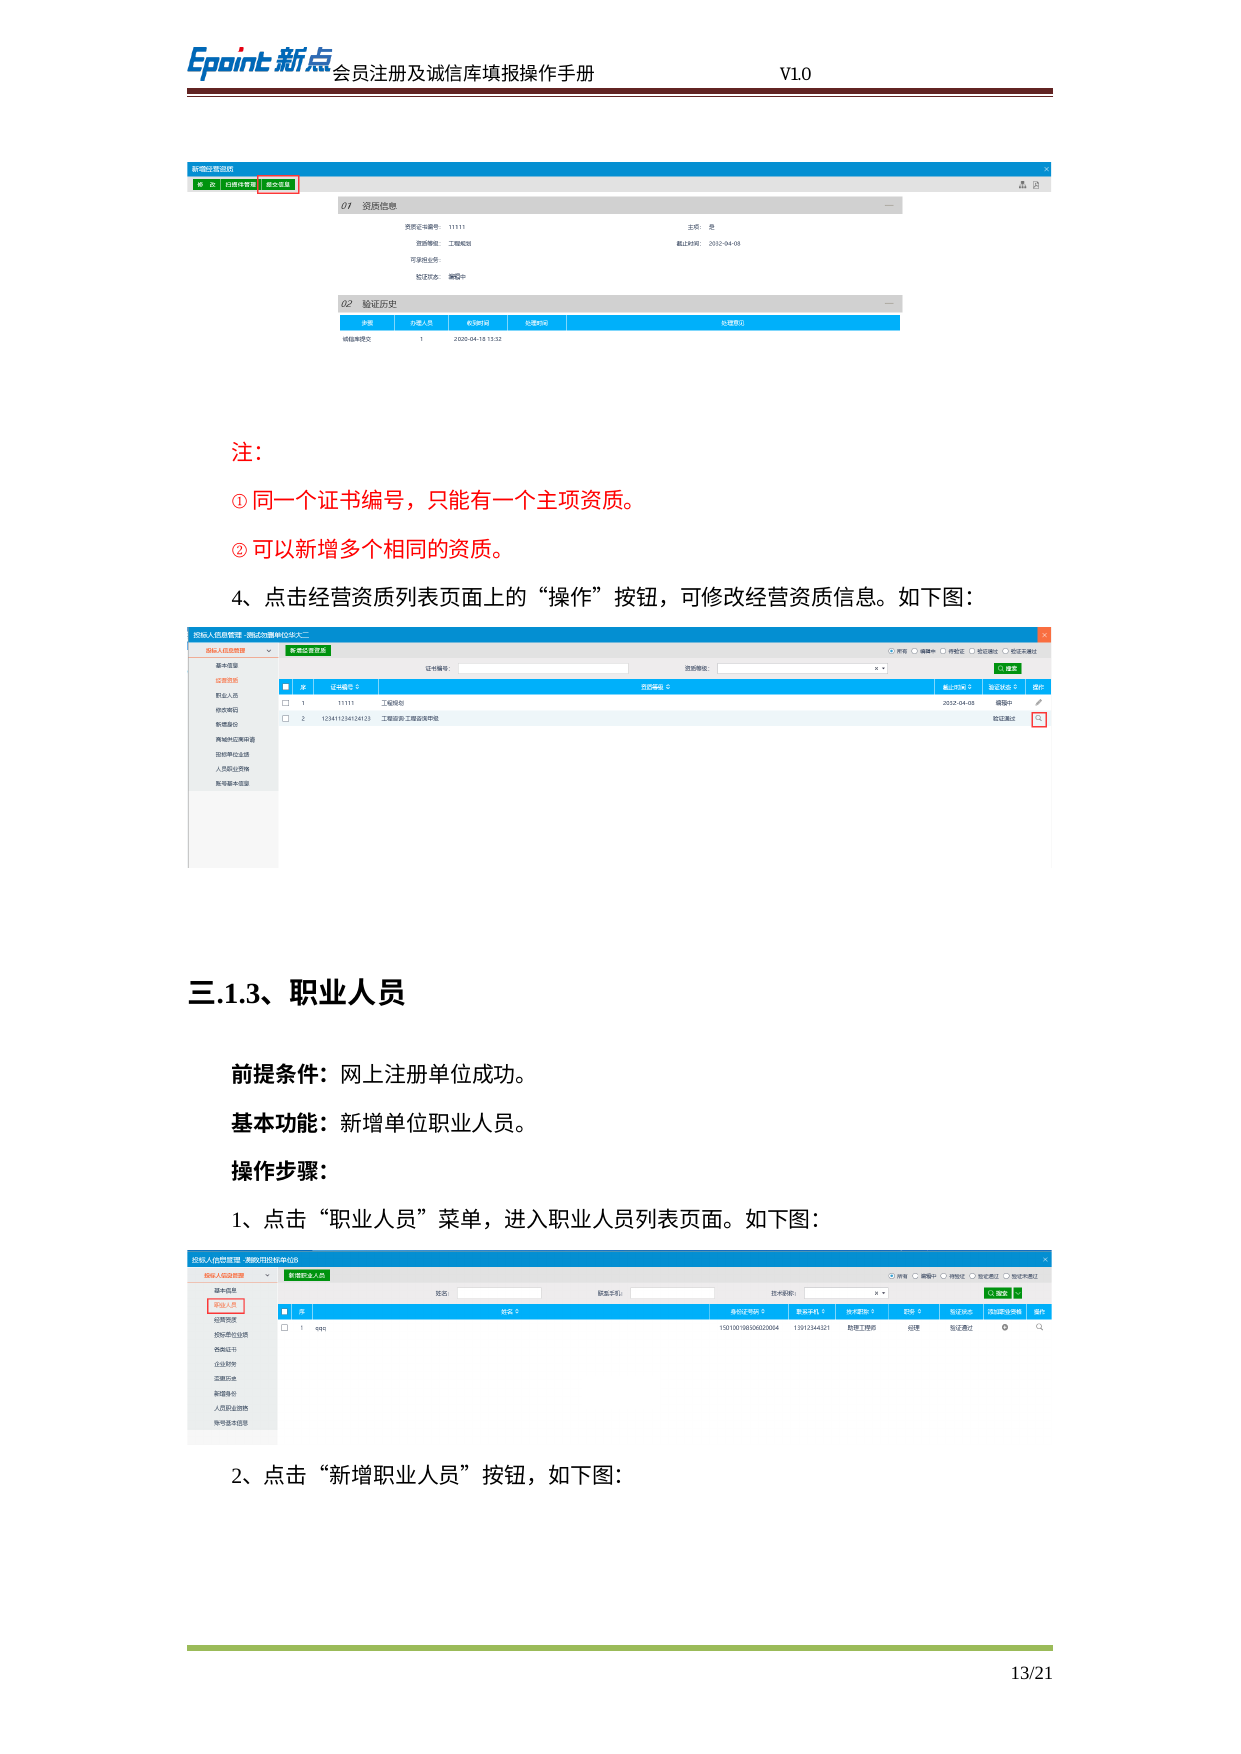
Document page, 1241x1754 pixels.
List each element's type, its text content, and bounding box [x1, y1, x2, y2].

text 操作步骤： [187, 1153, 1053, 1186]
text 4、点击经营资质列表页面上的“操作”按钮，可修改经营资质信息。如下图： [187, 579, 1053, 612]
picture [223, 633, 241, 637]
picture [187, 627, 1052, 868]
picture [652, 685, 662, 689]
text ①同一个证书编号，只能有一个主项资质。 [187, 483, 1053, 515]
text ②可以新增多个相同的资质。 [187, 531, 1053, 564]
picture [994, 1310, 1004, 1314]
text 2、点击“新增职业人员”按钮，如下图： [187, 1458, 1053, 1490]
picture [187, 47, 333, 81]
subtitle 职业人员 [187, 958, 1053, 1023]
picture [247, 1258, 258, 1262]
text 前提条件：网上注册单位成功。 [187, 1057, 1053, 1089]
picture [247, 633, 258, 637]
picture [187, 176, 1052, 391]
text 注： [187, 434, 1053, 467]
text 基本功能：新增单位职业人员。 [187, 1105, 1053, 1138]
picture [342, 685, 352, 689]
text 1、点击“职业人员”菜单，进入职业人员列表页面。如下图： [187, 1202, 1053, 1234]
picture [187, 1268, 1052, 1445]
picture [228, 1258, 239, 1262]
